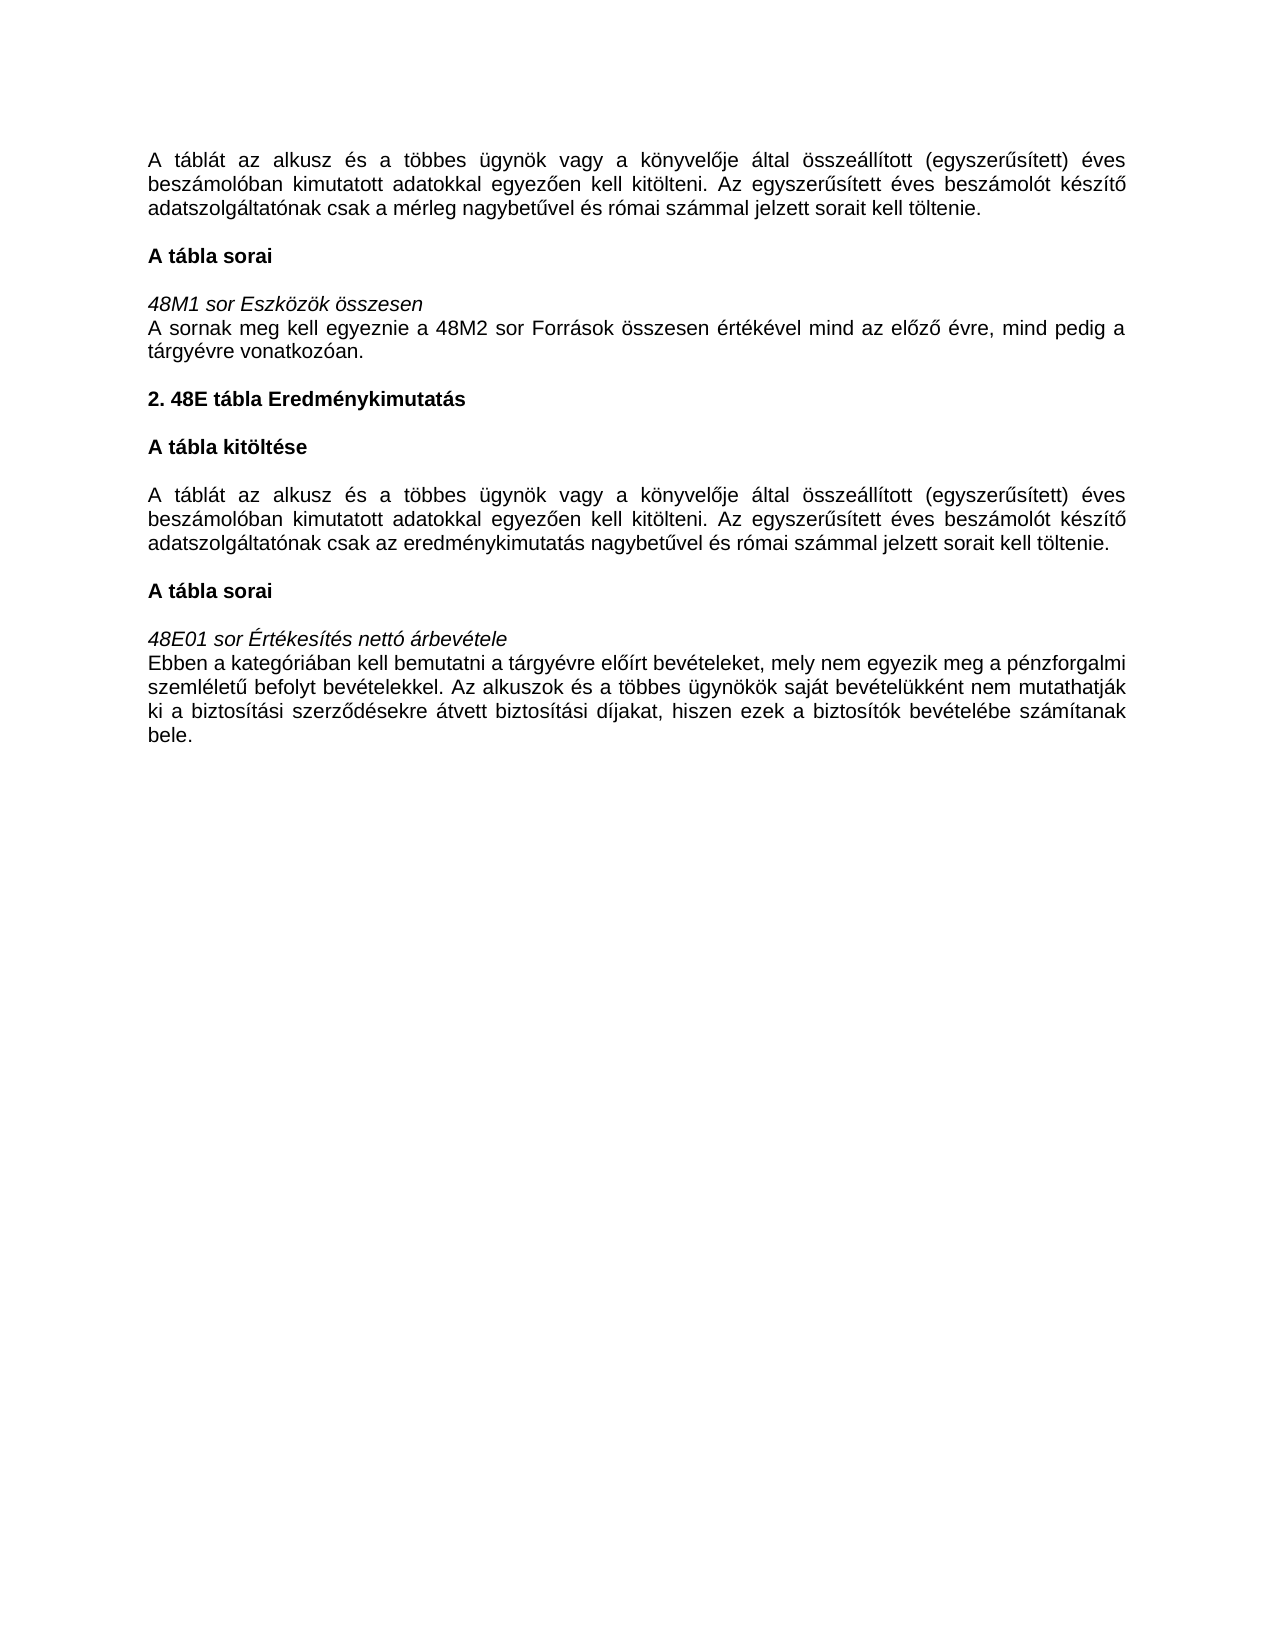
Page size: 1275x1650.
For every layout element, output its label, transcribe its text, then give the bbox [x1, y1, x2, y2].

text A tábla sorai [148, 579, 1127, 603]
text 2. 48E tábla Eredménykimutatás [148, 387, 1127, 411]
text A tábla kitöltése [148, 435, 1127, 459]
text A sornak meg kell egyeznie a 48M2 sor Források összesen értékével mind az előző évre, mind pedig a tárgyévre vonatkozóan. [148, 315, 1127, 363]
text 48M1 sor Eszközök összesen [148, 291, 1127, 315]
text Ebben a kategóriában kell bemutatni a tárgyévre előírt bevételeket, mely nem egyezik meg a pénzforgalmi szemléletű befolyt bevételekkel. Az alkuszok és a többes ügynökök saját bevételükként nem mutathatják ki a biztosítási szerződésekre átvett biztosítási díjakat, hiszen ezek a biztosítók bevételébe számítanak bele. [148, 651, 1127, 747]
text 48E01 sor Értékesítés nettó árbevétele [148, 627, 1127, 651]
text A táblát az alkusz és a többes ügynök vagy a könyvelője által összeállított (egyszerűsített) éves beszámolóban kimutatott adatokkal egyezően kell kitölteni. Az egyszerűsített éves beszámolót készítő adatszolgáltatónak csak az eredménykimutatás nagybetűvel és római számmal jelzett sorait kell töltenie. [148, 483, 1127, 555]
text A tábla sorai [148, 243, 1127, 267]
text A táblát az alkusz és a többes ügynök vagy a könyvelője által összeállított (egyszerűsített) éves beszámolóban kimutatott adatokkal egyezően kell kitölteni. Az egyszerűsített éves beszámolót készítő adatszolgáltatónak csak a mérleg nagybetűvel és római számmal jelzett sorait kell töltenie. [148, 148, 1127, 219]
